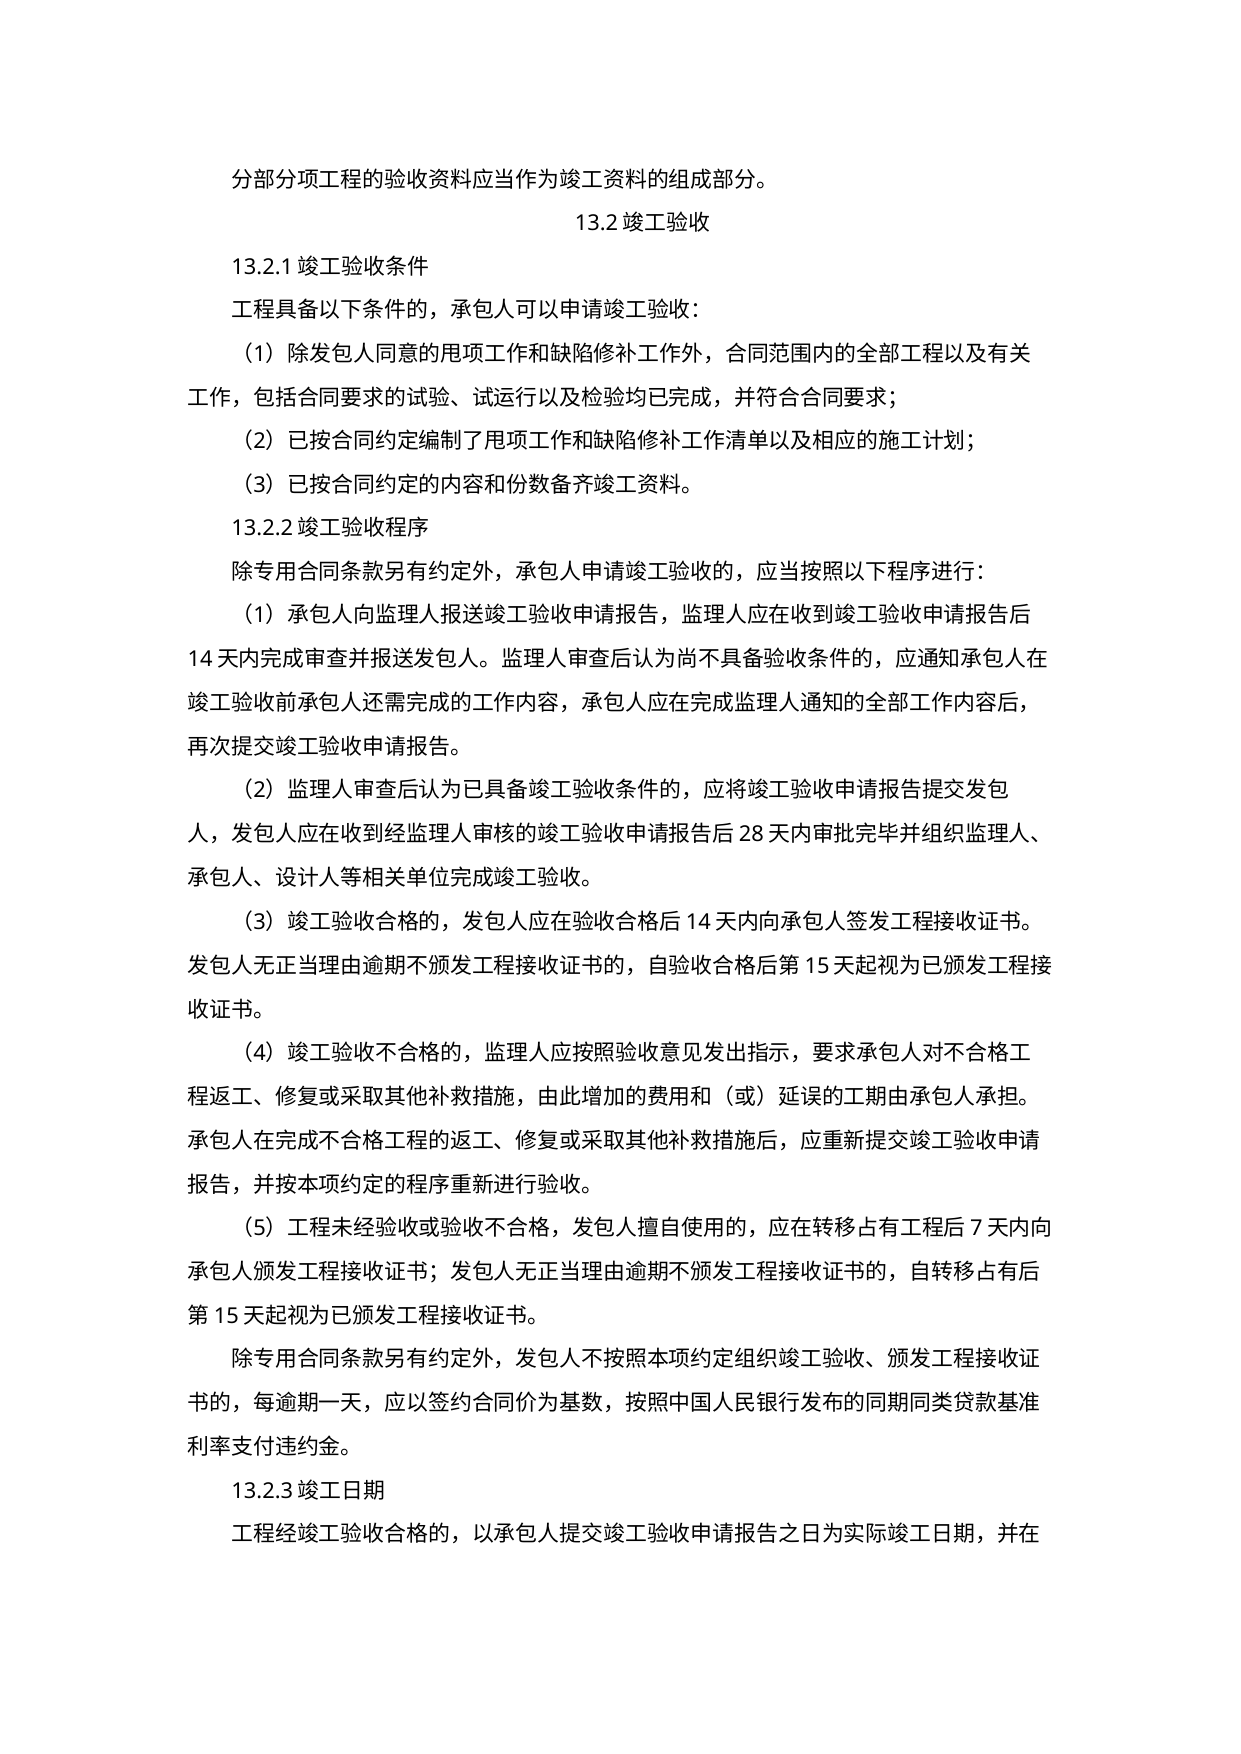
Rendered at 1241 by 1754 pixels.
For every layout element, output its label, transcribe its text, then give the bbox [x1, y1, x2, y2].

text 除专用合同条款另有约定外，承包人申请竣工验收的，应当按照以下程序进行： [187, 553, 1053, 586]
text 除专用合同条款另有约定外，发包人不按照本项约定组织竣工验收、颁发工程接收证书的，每逾期一天，应以签约合同价为基数，按照中国人民银行发布的同期同类贷款基准利率支付违约金。 [187, 1341, 1053, 1461]
text （1）承包人向监理人报送竣工验收申请报告，监理人应在收到竣工验收申请报告后14天内完成审查并报送发包人。监理人审查后认为尚不具备验收条件的，应通知承包人在竣工验收前承包人还需完成的工作内容，承包人应在完成监理人通知的全部工作内容后，再次提交竣工验收申请报告。 [187, 597, 1053, 761]
text 分部分项工程的验收资料应当作为竣工资料的组成部分。 [187, 162, 1053, 194]
text （3）竣工验收合格的，发包人应在验收合格后14天内向承包人签发工程接收证书。发包人无正当理由逾期不颁发工程接收证书的，自验收合格后第15天起视为已颁发工程接收证书。 [187, 903, 1053, 1024]
text （4）竣工验收不合格的，监理人应按照验收意见发出指示，要求承包人对不合格工程返工、修复或采取其他补救措施，由此增加的费用和（或）延误的工期由承包人承担。承包人在完成不合格工程的返工、修复或采取其他补救措施后，应重新提交竣工验收申请报告，并按本项约定的程序重新进行验收。 [187, 1035, 1053, 1199]
text （2）已按合同约定编制了甩项工作和缺陷修补工作清单以及相应的施工计划； [187, 423, 1053, 455]
text 13.2.1竣工验收条件 [187, 248, 1053, 281]
text （2）监理人审查后认为已具备竣工验收条件的，应将竣工验收申请报告提交发包人，发包人应在收到经监理人审核的竣工验收申请报告后28天内审批完毕并组织监理人、承包人、设计人等相关单位完成竣工验收。 [187, 772, 1053, 892]
text 13.2.2竣工验收程序 [187, 510, 1053, 542]
text （3）已按合同约定的内容和份数备齐竣工资料。 [187, 466, 1053, 499]
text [187, 1516, 1053, 1548]
subtitle 13.2竣工验收 [188, 206, 1053, 238]
text （5）工程未经验收或验收不合格，发包人擅自使用的，应在转移占有工程后7天内向承包人颁发工程接收证书；发包人无正当理由逾期不颁发工程接收证书的，自转移占有后第15天起视为已颁发工程接收证书。 [187, 1210, 1053, 1330]
text 工程具备以下条件的，承包人可以申请竣工验收： [187, 292, 1053, 324]
text （1）除发包人同意的甩项工作和缺陷修补工作外，合同范围内的全部工程以及有关工作，包括合同要求的试验、试运行以及检验均已完成，并符合合同要求； [187, 336, 1053, 412]
text 13.2.3竣工日期 [187, 1472, 1053, 1505]
